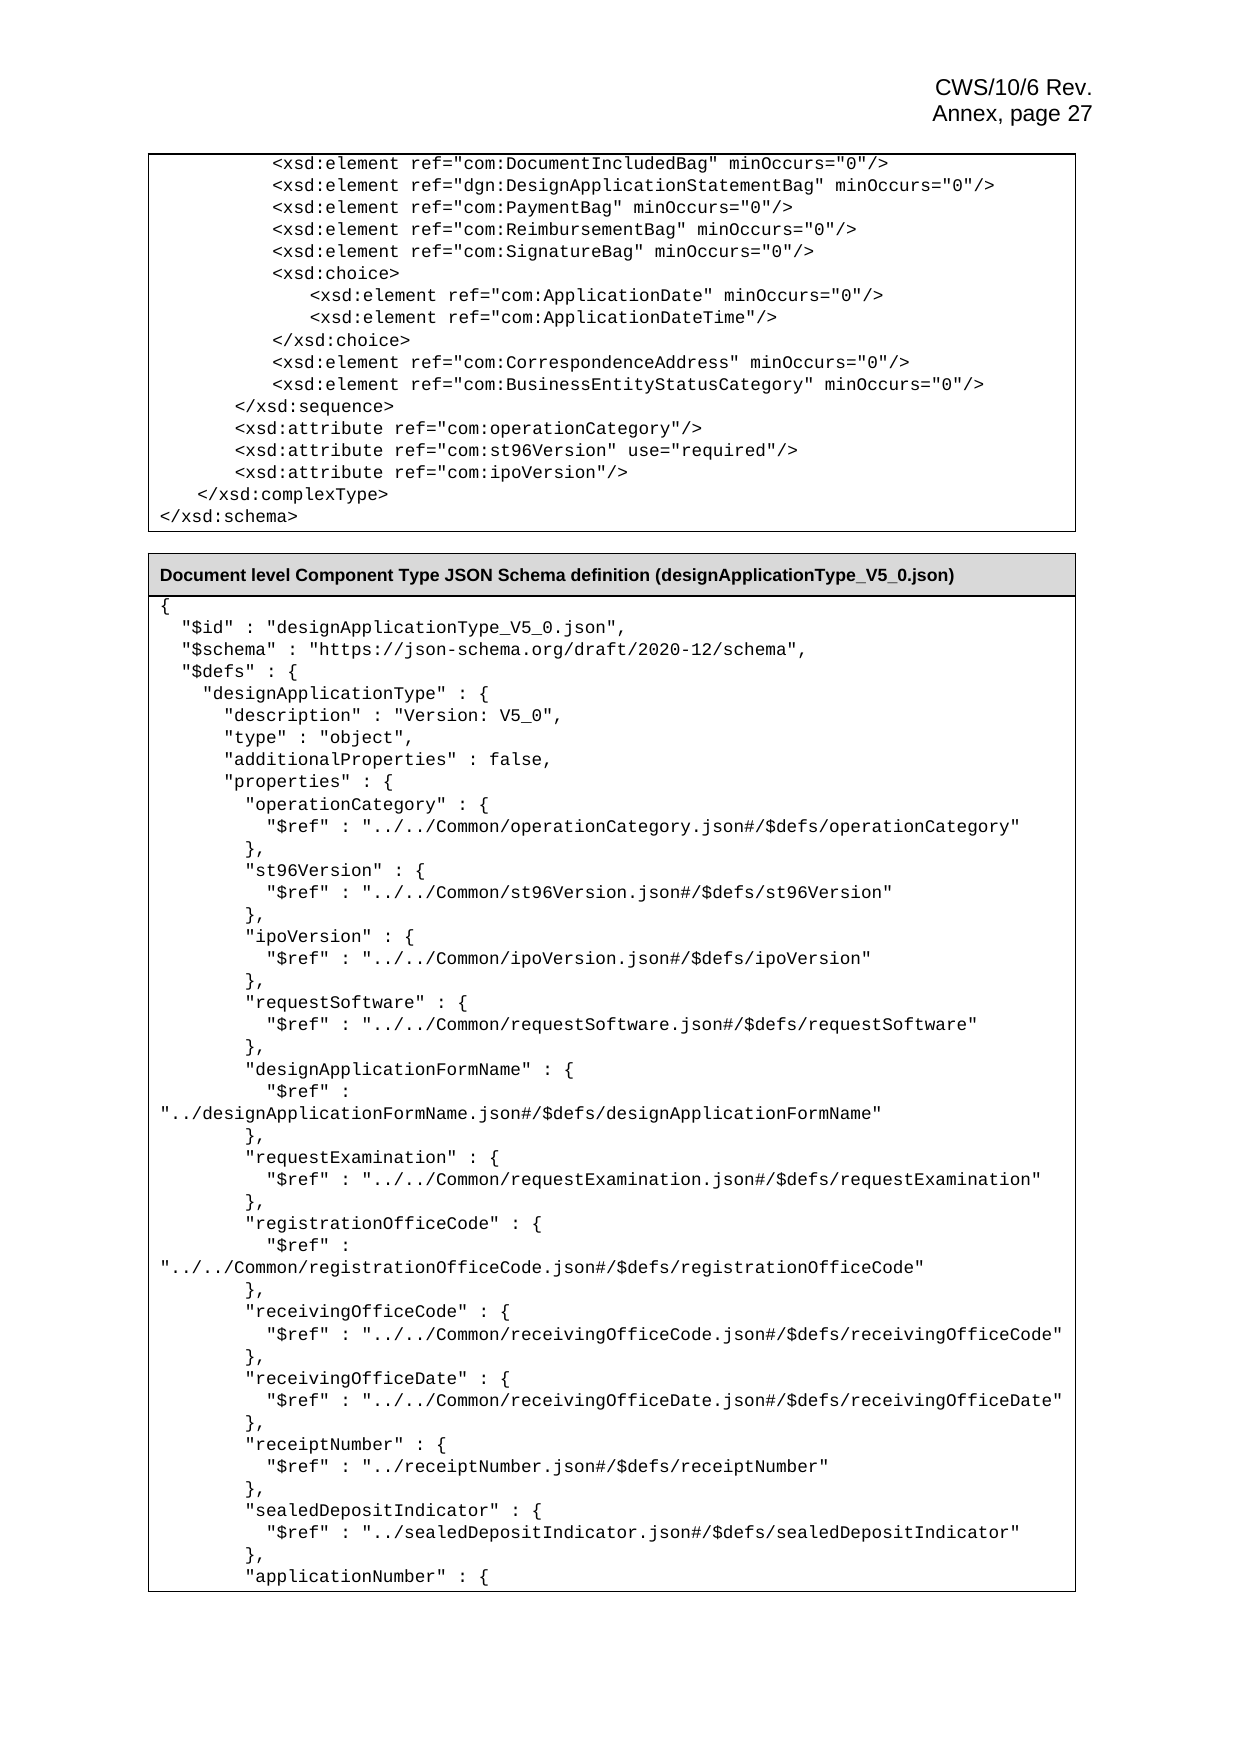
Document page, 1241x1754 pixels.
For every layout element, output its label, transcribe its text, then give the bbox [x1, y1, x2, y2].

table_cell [149, 597, 1075, 1591]
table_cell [149, 155, 1075, 531]
table_header Document level Component Type JSON Schema definition (designApplicationType_V5_0.json) [149, 554, 1075, 595]
